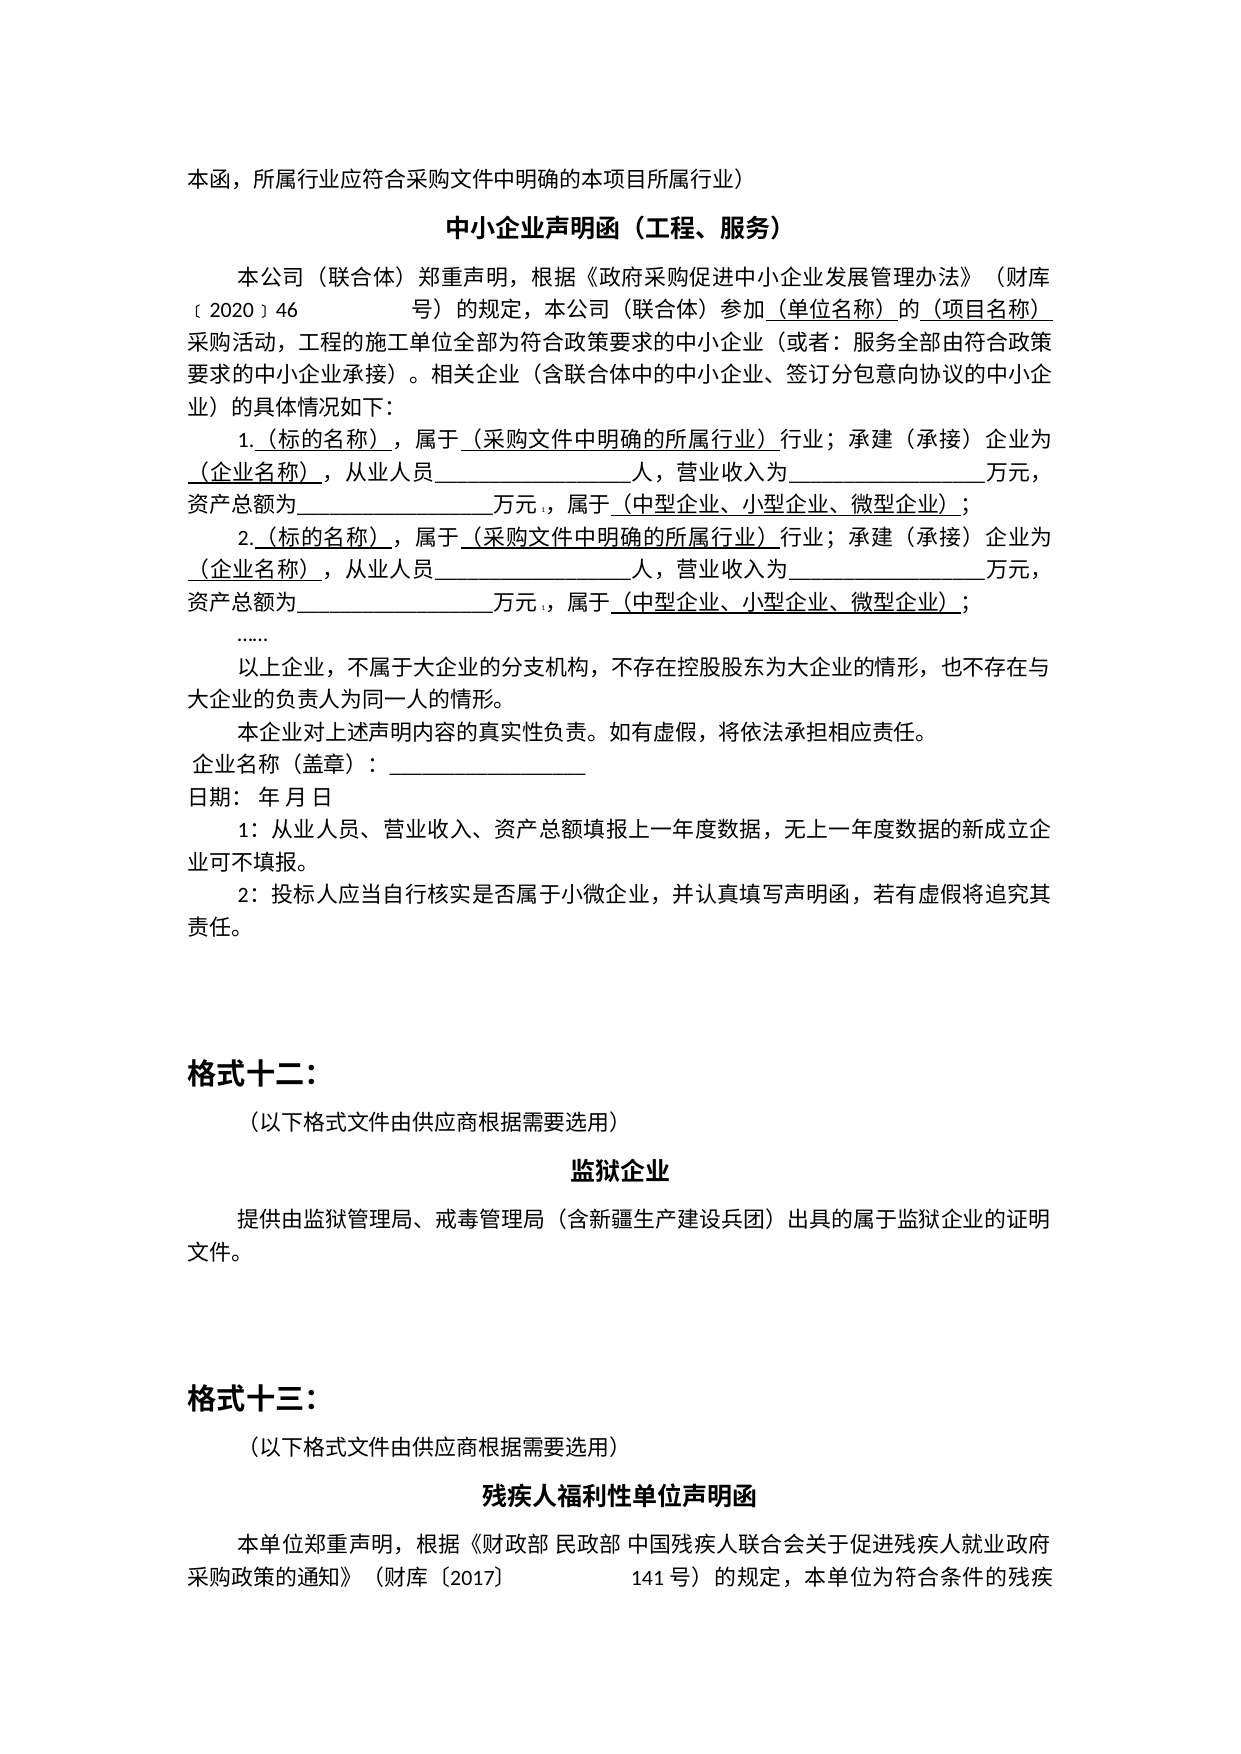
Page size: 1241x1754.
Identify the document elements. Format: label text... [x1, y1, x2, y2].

text （以下格式文件由供应商根据需要选用） [187, 1104, 1053, 1137]
text 1：从业人员、营业收入、资产总额填报上一年度数据，无上一年度数据的新成立企业可不填报。 [187, 812, 1053, 877]
text 以上企业，不属于大企业的分支机构，不存在控股股东为大企业的情形，也不存在与大企业的负责人为同一人的情形。 [187, 649, 1053, 714]
text 残疾人福利性单位声明函 [187, 1462, 1053, 1527]
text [187, 1527, 1053, 1592]
text 企业名称（盖章）：__________________ [187, 747, 1053, 779]
text 2：投标人应当自行核实是否属于小微企业，并认真填写声明函，若有虚假将追究其责任。 [187, 877, 1053, 942]
text 1.（标的名称），属于（采购文件中明确的所属行业）行业；承建（承接）企业为（企业名称），从业人员__________________人，营业收入为__________________万元，资产总额为__________________万元1，属于（中型企业、小型企业、微型企业）； [187, 422, 1053, 519]
text 本企业对上述声明内容的真实性负责。如有虚假，将依法承担相应责任。 [187, 714, 1053, 747]
text 格式十三： [187, 1364, 1053, 1429]
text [187, 162, 1053, 194]
text 2.（标的名称），属于（采购文件中明确的所属行业）行业；承建（承接）企业为（企业名称），从业人员__________________人，营业收入为__________________万元，资产总额为__________________万元1，属于（中型企业、小型企业、微型企业）； [187, 519, 1053, 617]
text 日期： 年 月 日 [187, 779, 1053, 812]
text …… [187, 617, 1053, 649]
text 中小企业声明函（工程、服务） [187, 194, 1053, 259]
text 提供由监狱管理局、戒毒管理局（含新疆生产建设兵团）出具的属于监狱企业的证明文件。 [187, 1202, 1053, 1267]
text 本公司（联合体）郑重声明，根据《政府采购促进中小企业发展管理办法》（财库﹝2020﹞46 号）的规定，本公司（联合体）参加（单位名称）的（项目名称）采购活动，工程的施工单位全部为符合政策要求的中小企业（或者：服务全部由符合政策要求的中小企业承接）。相关企业（含联合体中的中小企业、签订分包意向协议的中小企业）的具体情况如下： [187, 259, 1053, 422]
text （以下格式文件由供应商根据需要选用） [187, 1429, 1053, 1462]
text 监狱企业 [187, 1137, 1053, 1202]
text 格式十二： [187, 1039, 1053, 1104]
